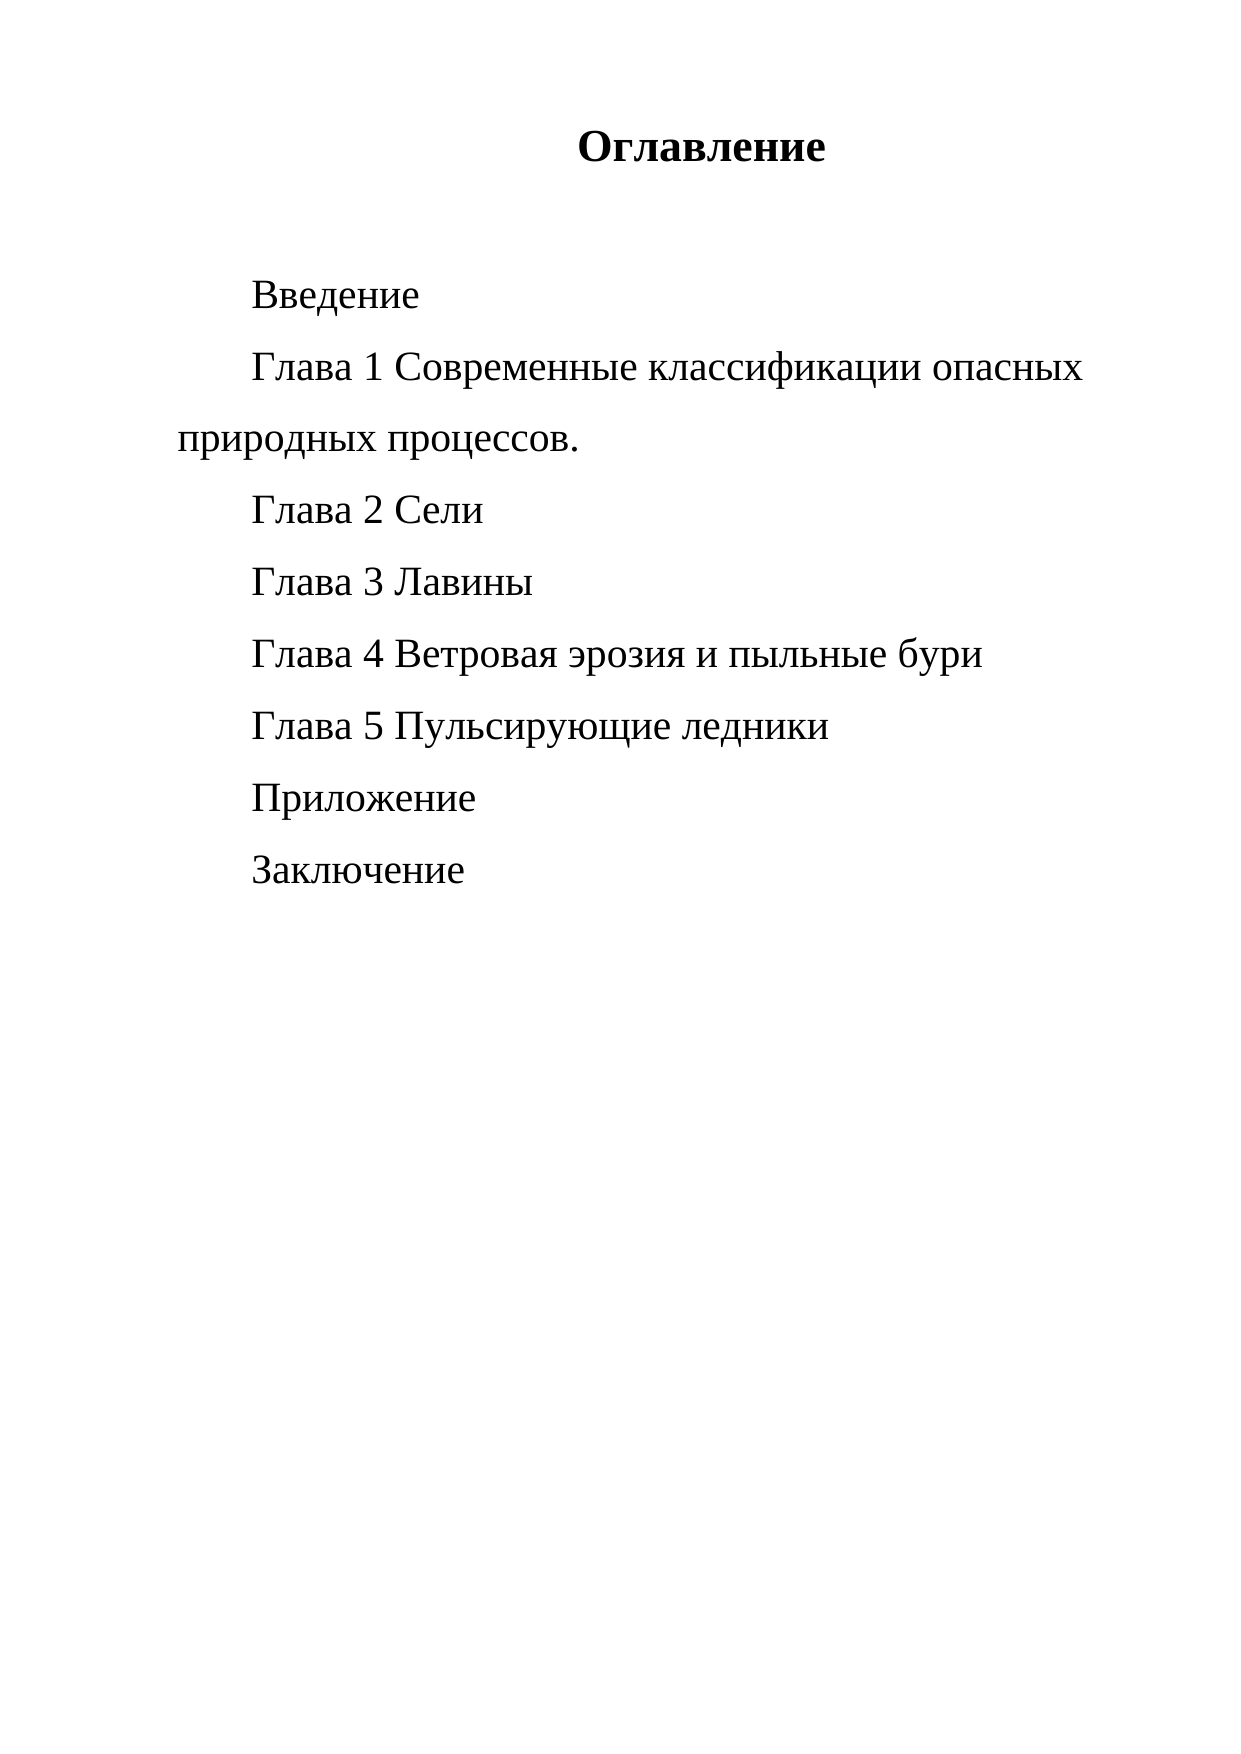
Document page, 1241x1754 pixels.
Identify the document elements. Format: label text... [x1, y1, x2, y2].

text Глава 5 Пульсирующие ледники [177, 700, 1152, 748]
text Глава 4 Ветровая эрозия и пыльные бури [177, 628, 1152, 676]
text Глава 2 Сели [177, 485, 1152, 533]
text Введение [177, 269, 1152, 317]
text Глава 1 Современные классификации опасных природных процессов. [177, 341, 1152, 461]
text Глава 3 Лавины [177, 557, 1152, 604]
text Приложение [177, 772, 1152, 820]
text Оглавление [177, 118, 1152, 171]
text Заключение [177, 844, 1152, 892]
